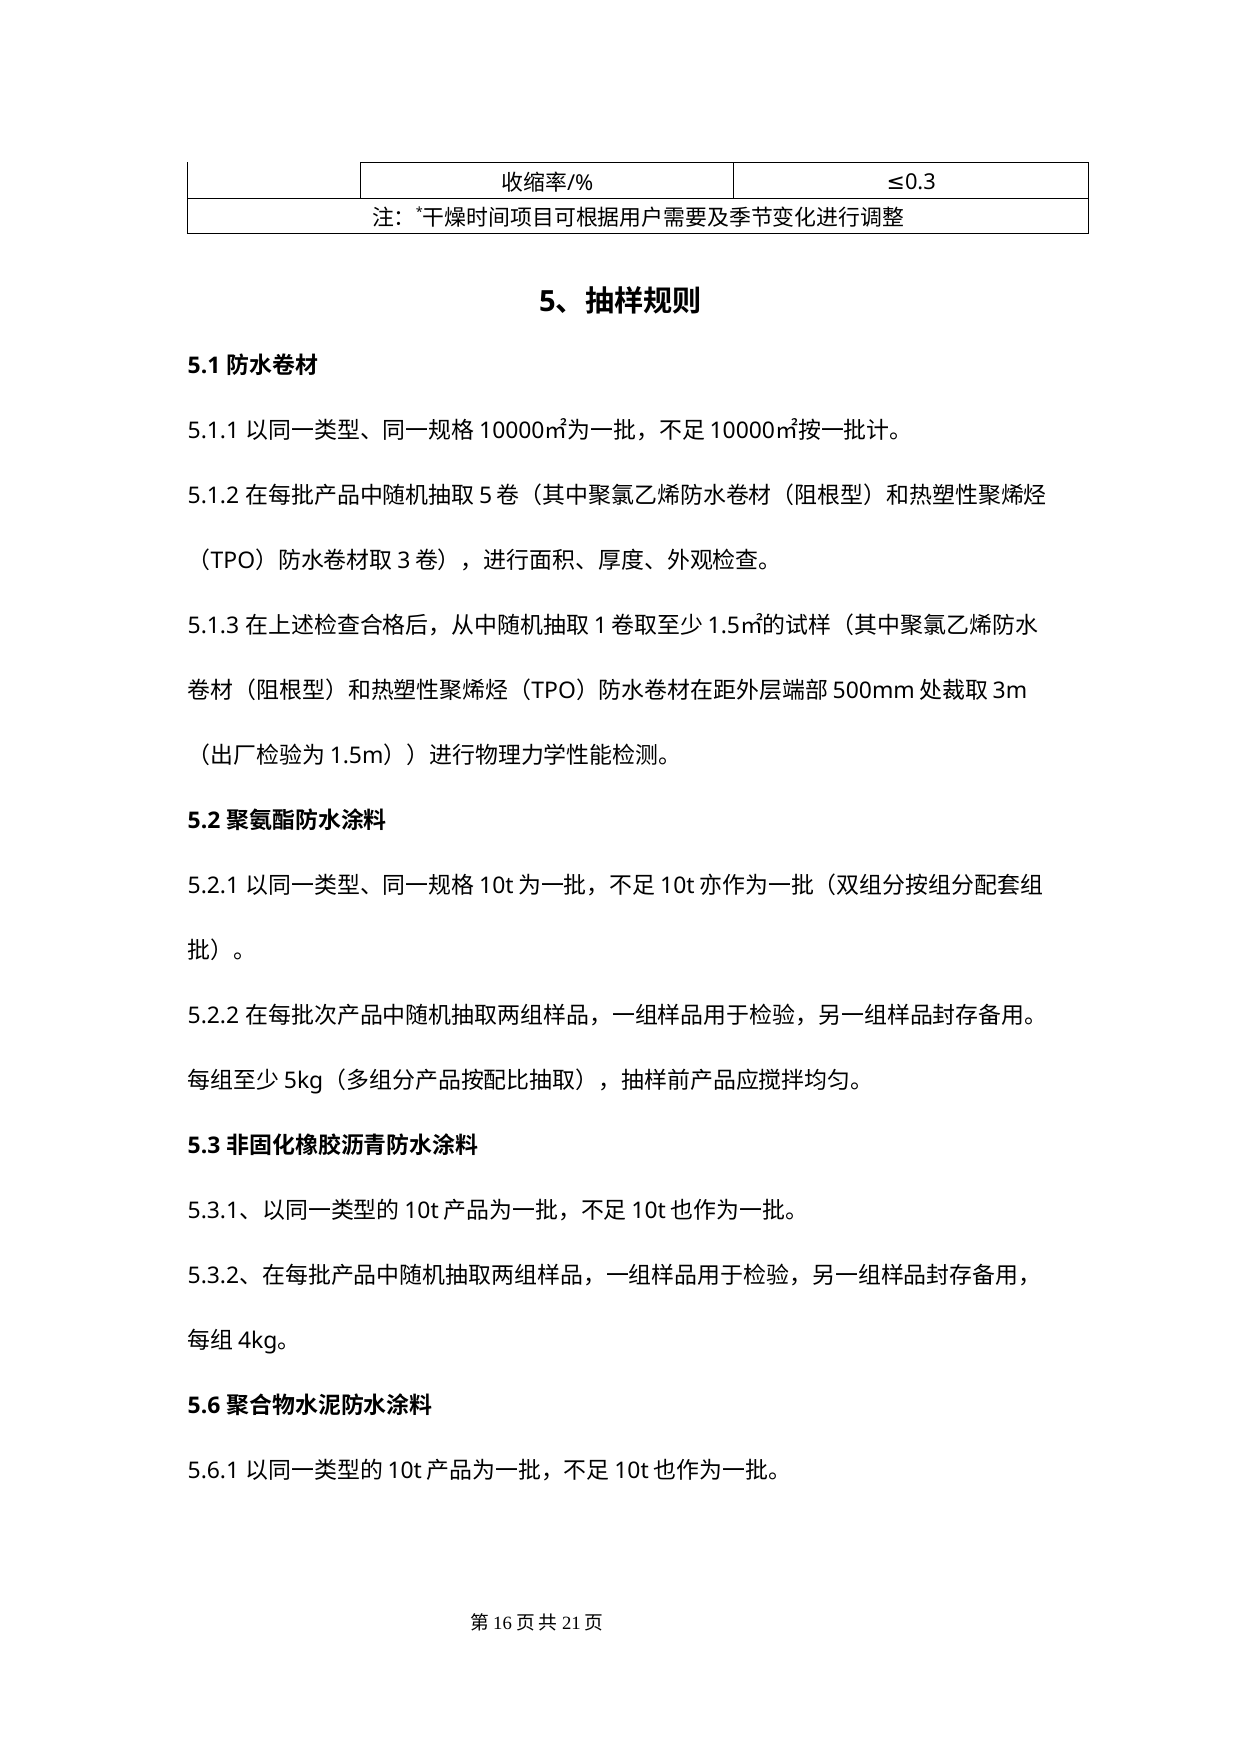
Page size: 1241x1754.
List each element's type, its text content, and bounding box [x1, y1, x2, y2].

text 5.1.2 在每批产品中随机抽取5卷（其中聚氯乙烯防水卷材（阻根型）和热塑性聚烯烃（TPO）防水卷材取3卷），进行面积、厚度、外观检查。 [187, 461, 1053, 591]
text 5.3.2、在每批产品中随机抽取两组样品，一组样品用于检验，另一组样品封存备用，每组4kg。 [187, 1241, 1053, 1371]
text 5.6.1 以同一类型的10t产品为一批，不足10t也作为一批。 [187, 1436, 1053, 1501]
text 5.2 聚氨酯防水涂料 [187, 786, 1053, 851]
text 5.1.1 以同一类型、同一规格10000㎡为一批，不足10000㎡按一批计。 [187, 396, 1053, 461]
text 5.1 防水卷材 [187, 331, 1053, 396]
text 5.6 聚合物水泥防水涂料 [187, 1371, 1053, 1436]
text 5.3.1、以同一类型的10t产品为一批，不足10t也作为一批。 [187, 1176, 1053, 1241]
subtitle 5、抽样规则 [187, 266, 1053, 331]
table_cell 注：*干燥时间项目可根据用户需要及季节变化进行调整 [188, 199, 1088, 233]
text 5.2.2 在每批次产品中随机抽取两组样品，一组样品用于检验，另一组样品封存备用。每组至少5kg（多组分产品按配比抽取），抽样前产品应搅拌均匀。 [187, 981, 1053, 1111]
text 5.1.3 在上述检查合格后，从中随机抽取1卷取至少1.5㎡的试样（其中聚氯乙烯防水卷材（阻根型）和热塑性聚烯烃（TPO）防水卷材在距外层端部500mm处裁取3m（出厂检验为1.5m））进行物理力学性能检测。 [187, 591, 1053, 786]
table_cell 收缩率/% [361, 163, 733, 197]
text 5.2.1 以同一类型、同一规格10t为一批，不足10t亦作为一批（双组分按组分配套组批）。 [187, 851, 1053, 981]
table_cell ≤0.3 [734, 163, 1088, 197]
text 5.3 非固化橡胶沥青防水涂料 [187, 1111, 1053, 1176]
